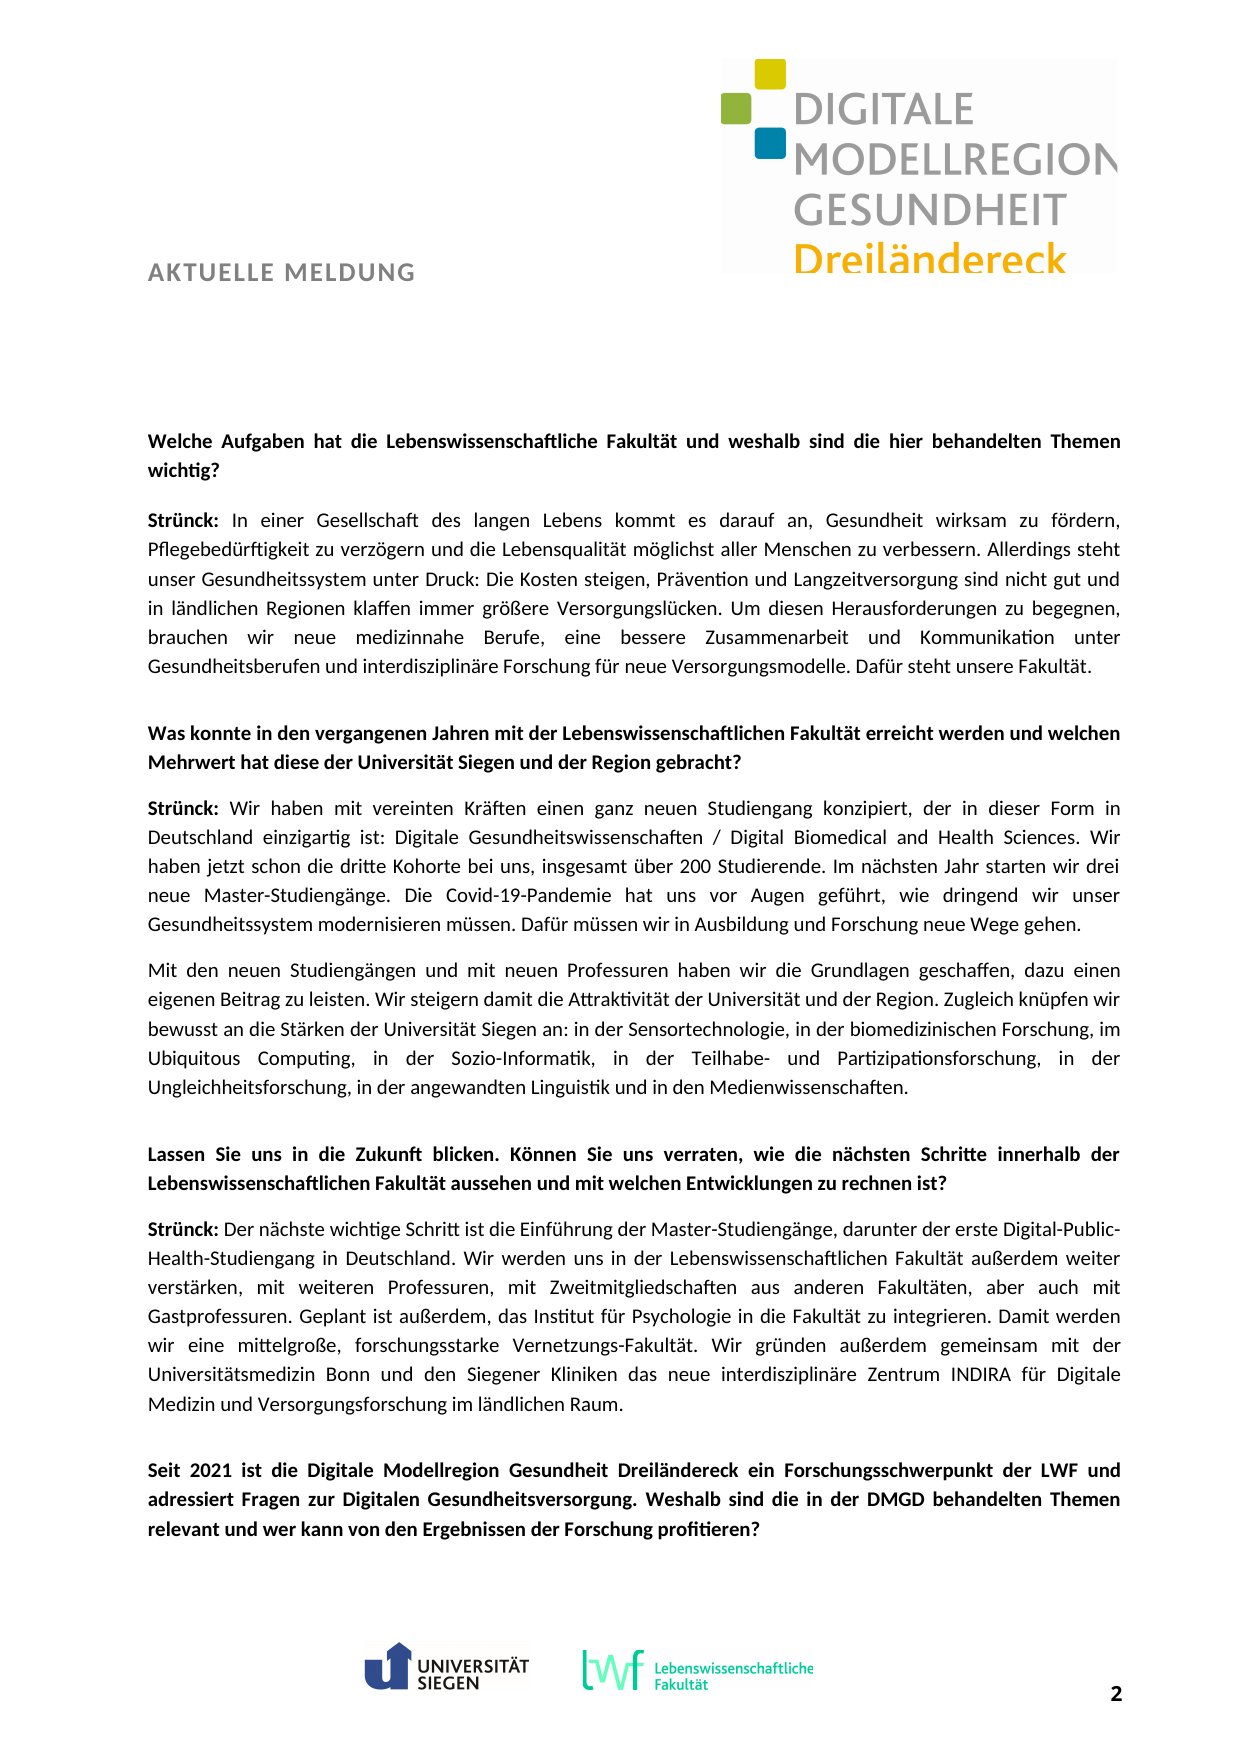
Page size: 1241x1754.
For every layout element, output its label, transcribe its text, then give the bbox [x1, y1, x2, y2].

text Strünck: In einer Gesellschaft des langen Lebens kommt es darauf an, Gesundheit wirksam zu fördern, Pflegebedürftigkeit zu verzögern und die Lebensqualität möglichst aller Menschen zu verbessern. Allerdings steht unser Gesundheitssystem unter Druck: Die Kosten steigen, Prävention und Langzeitversorgung sind nicht gut und in ländlichen Regionen klaffen immer größere Versorgungslücken. Um diesen Herausforderungen zu begegnen, brauchen wir neue medizinnahe Berufe, eine bessere Zusammenarbeit und Kommunikation unter Gesundheitsberufen und interdisziplinäre Forschung für neue Versorgungsmodelle. Dafür steht unsere Fakultät. [148, 507, 1122, 679]
text Was konnte in den vergangenen Jahren mit der Lebenswissenschaftlichen Fakultät erreicht werden und welchen Mehrwert hat diese der Universität Siegen und der Region gebracht? [148, 720, 1122, 774]
picture [582, 1650, 813, 1690]
picture [364, 1641, 530, 1690]
text Mit den neuen Studiengängen und mit neuen Professuren haben wir die Grundlagen geschaffen, dazu einen eigenen Beitrag zu leisten. Wir steigern damit die Attraktivität der Universität und der Region. Zugleich knüpfen wir bewusst an die Stärken der Universität Siegen an: in der Sensortechnologie, in der biomedizinischen Forschung, im Ubiquitous Computing, in der Sozio-Informatik, in der Teilhabe- und Partizipationsforschung, in der Ungleichheitsforschung, in der angewandten Linguistik und in den Medienwissenschaften. [148, 957, 1122, 1099]
picture [720, 59, 1118, 272]
text Welche Aufgaben hat die Lebenswissenschaftliche Fakultät und weshalb sind die hier behandelten Themen wichtig? [148, 428, 1122, 483]
text Strünck: Der nächste wichtige Schritt ist die Einführung der Master-Studiengänge, darunter der erste Digital-Public-Health-Studiengang in Deutschland. Wir werden uns in der Lebenswissenschaftlichen Fakultät außerdem weiter verstärken, mit weiteren Professuren, mit Zweitmitgliedschaften aus anderen Fakultäten, aber auch mit Gastprofessuren. Geplant ist außerdem, das Institut für Psychologie in die Fakultät zu integrieren. Damit werden wir eine mittelgroße, forschungsstarke Vernetzungs-Fakultät. Wir gründen außerdem gemeinsam mit der Universitätsmedizin Bonn und den Siegener Kliniken das neue interdisziplinäre Zentrum INDIRA für Digitale Medizin und Versorgungsforschung im ländlichen Raum. [148, 1216, 1122, 1416]
text Seit 2021 ist die Digitale Modellregion Gesundheit Dreiländereck ein Forschungsschwerpunkt der LWF und adressiert Fragen zur Digitalen Gesundheitsversorgung. Weshalb sind die in der DMGD behandelten Themen relevant und wer kann von den Ergebnissen der Forschung profitieren? [148, 1457, 1122, 1541]
text Lassen Sie uns in die Zukunft blicken. Können Sie uns verraten, wie die nächsten Schritte innerhalb der Lebenswissenschaftlichen Fakultät aussehen und mit welchen Entwicklungen zu rechnen ist? [148, 1141, 1122, 1195]
text Strünck: Wir haben mit vereinten Kräften einen ganz neuen Studiengang konzipiert, der in dieser Form in Deutschland einzigartig ist: Digitale Gesundheitswissenschaften / Digital Biomedical and Health Sciences. Wir haben jetzt schon die dritte Kohorte bei uns, insgesamt über 200 Studierende. Im nächsten Jahr starten wir drei neue Master-Studiengänge. Die Covid-19-Pandemie hat uns vor Augen geführt, wie dringend wir unser Gesundheitssystem modernisieren müssen. Dafür müssen wir in Ausbildung und Forschung neue Wege gehen. [148, 795, 1122, 937]
